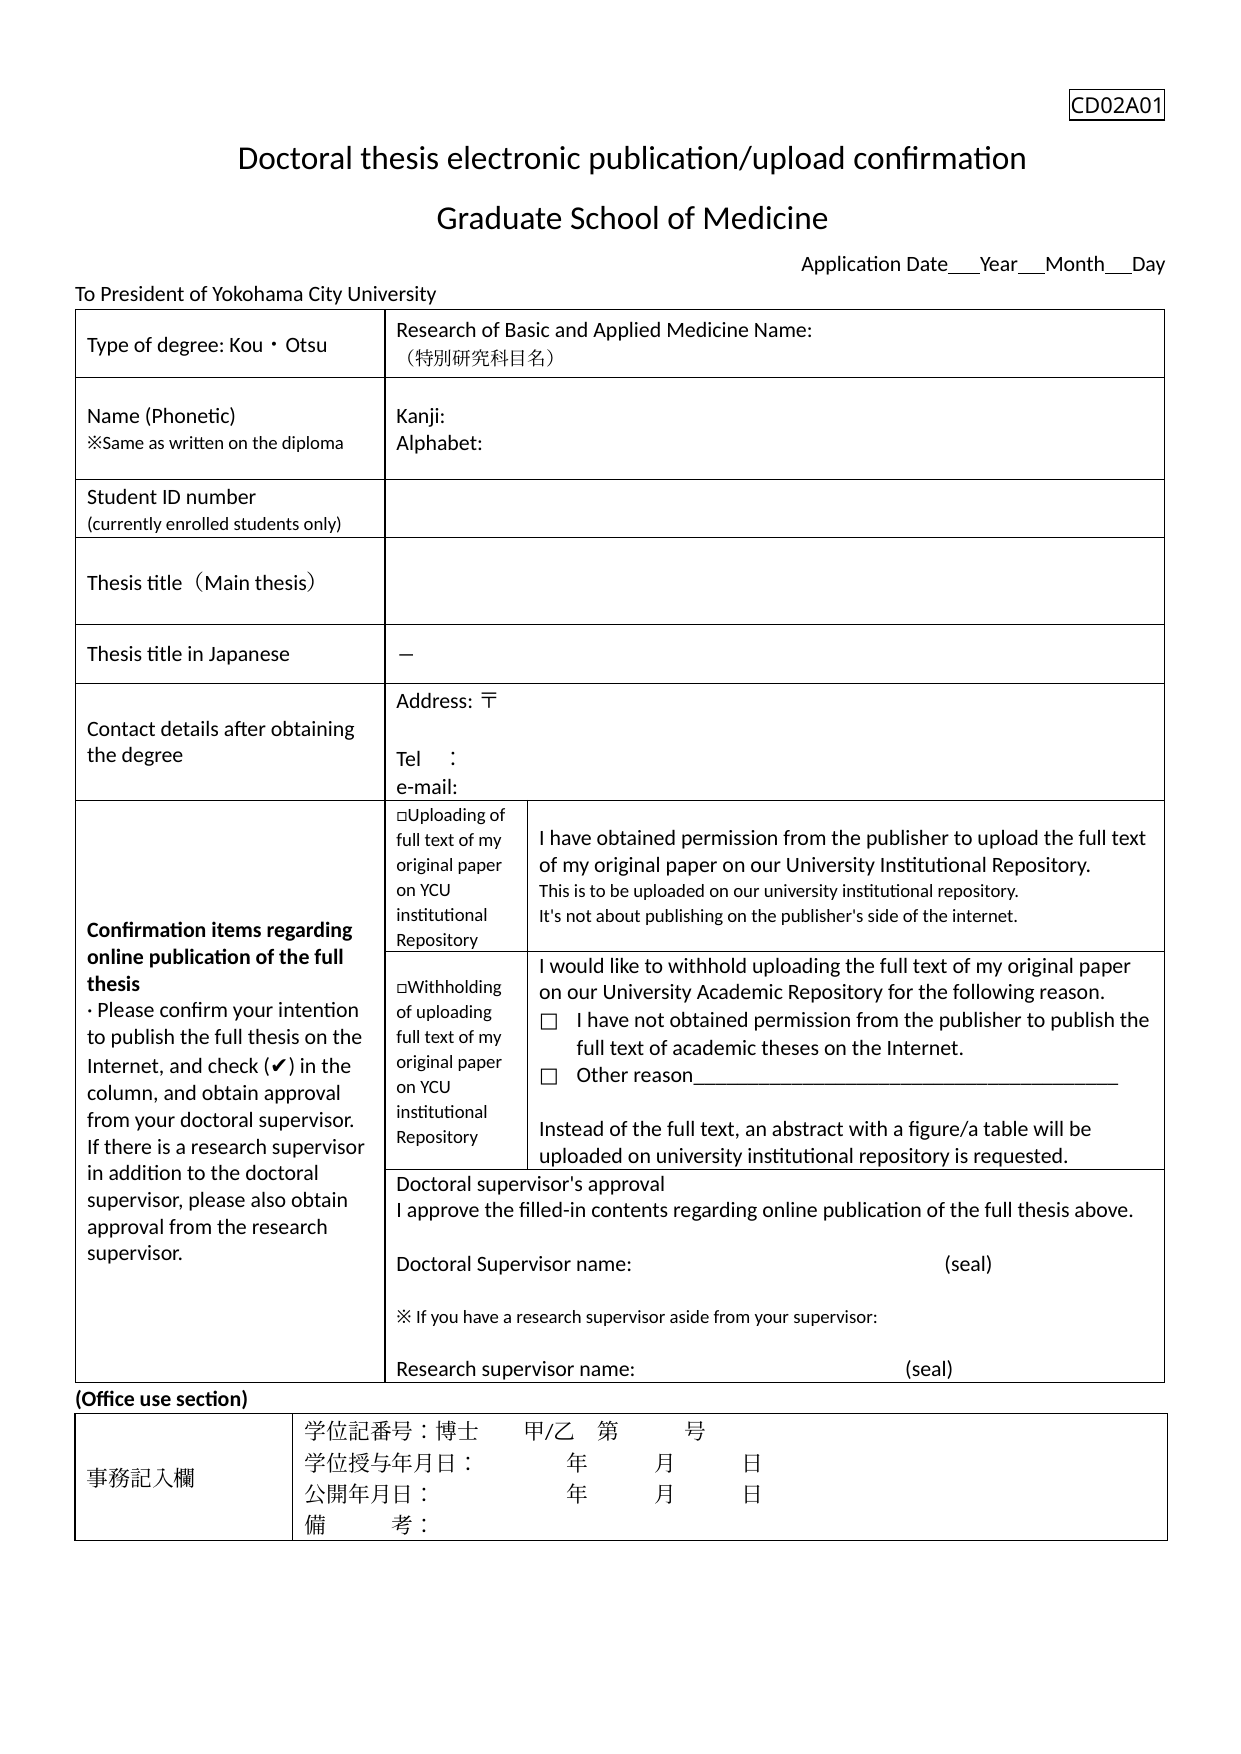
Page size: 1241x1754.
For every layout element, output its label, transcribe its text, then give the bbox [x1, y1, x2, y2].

table_header Research of Basic and Applied Medicine Name: （特別研究科目名） [386, 310, 1164, 377]
table_cell Thesis title（Main thesis） [76, 538, 384, 624]
table_header Type of degree: Kou・Otsu [76, 310, 384, 377]
table_header 学位記番号：博士 甲/乙 第 号 学位授与年月日： 年 月 日 公開年月日： 年 月 日 備 考： [293, 1414, 1167, 1540]
table_header 事務記入欄 [76, 1414, 292, 1540]
table_cell Address: 〒 Tel ： e-mail: [386, 684, 1164, 800]
table_cell Thesis title in Japanese [76, 625, 384, 682]
text Application Date Year Month Day [100, 248, 1165, 278]
table_cell Contact details after obtaining the degree [76, 684, 384, 800]
text (Office use section) [75, 1383, 1165, 1413]
table_cell Doctoral supervisor's approval I approve the filled-in contents regarding online publication of the full thesis above. Doctoral Supervisor name: (seal) ※ If you have a research supervisor aside from your supervisor: Research supervisor name: (seal) [386, 1170, 1164, 1382]
table_cell I would like to withhold uploading the full text of my original paper on our University Academic Repository for the following reason. I have not obtained permission from the publisher to publish the full text of academic theses on the Internet. Other reason_______________________________________ Instead of the full text, an abstract with a figure/a table will be uploaded on university institutional repository is requested. [528, 952, 1164, 1169]
table_cell Kanji: Alphabet: [386, 378, 1164, 479]
table_cell □Uploading of full text of my original paper on YCU institutional Repository [386, 801, 527, 951]
table_cell ― [386, 625, 1164, 682]
text To President of Yokohama City University [75, 278, 1165, 309]
table_cell [386, 480, 1164, 537]
text Doctoral thesis electronic publication/upload confirmation [100, 127, 1165, 187]
table_cell Student ID number (currently enrolled students only) [76, 480, 384, 537]
table_cell [386, 538, 1164, 624]
text Graduate School of Medicine [100, 187, 1165, 248]
table_cell I have obtained permission from the publisher to upload the full text of my original paper on our University Institutional Repository. This is to be uploaded on our university institutional repository. It's not about publishing on the publisher's side of the internet. [528, 801, 1164, 951]
table_cell Confirmation items regarding online publication of the full thesis · Please confirm your intention to publish the full thesis on the Internet, and check (✔) in the column, and obtain approval from your doctoral supervisor. If there is a research supervisor in addition to the doctoral supervisor, please also obtain approval from the research supervisor. [76, 801, 384, 1382]
table_cell □Withholding of uploading full text of my original paper on YCU institutional Repository [386, 952, 527, 1169]
table_cell Name (Phonetic) ※Same as written on the diploma [76, 378, 384, 479]
